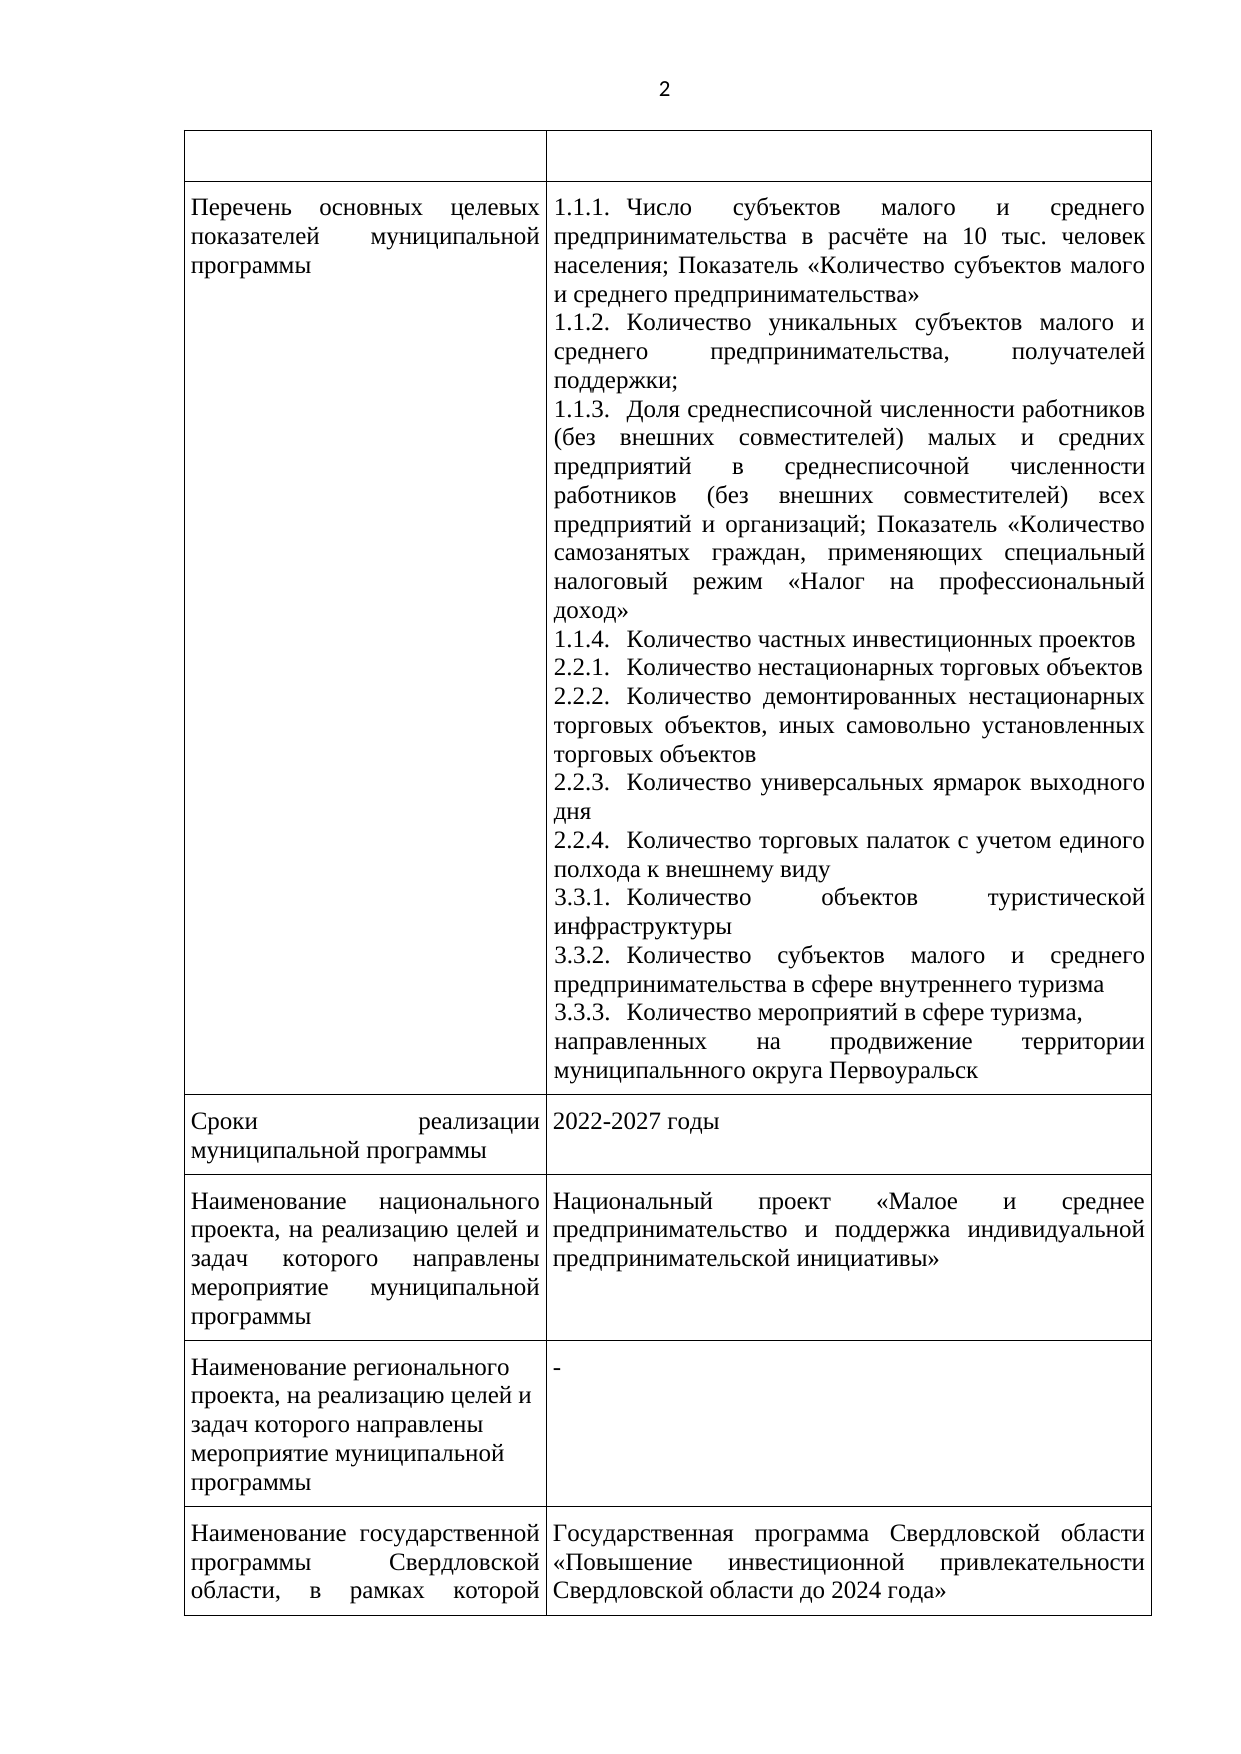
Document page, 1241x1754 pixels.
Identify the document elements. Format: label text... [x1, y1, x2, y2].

table_cell Наименование регионального проекта, на реализацию целей и задач которого направлены мероприятие муниципальной программы [185, 1341, 546, 1506]
table_cell Наименование национального проекта, на реализацию целей и задач которого направлены мероприятие муниципальной программы [185, 1175, 546, 1340]
table_cell Перечень основных целевых показателей муниципальной программы [185, 182, 546, 1094]
table_cell - [547, 1341, 1151, 1506]
table_cell Число субъектов малого и среднего предпринимательства в расчёте на 10 тыс. человек населения; Показатель «Количество субъектов малого и среднего предпринимательства» Количество уникальных субъектов малого и среднего предпринимательства, получателей поддержки; Доля среднесписочной численности работников (без внешних совместителей) малых и средних предприятий в среднесписочной численности работников (без внешних совместителей) всех предприятий и организаций; Показатель «Количество самозанятых граждан, применяющих специальный налоговый режим «Налог на профессиональный доход» Количество частных инвестиционных проектов Количество нестационарных торговых объектов Количество демонтированных нестационарных торговых объектов, иных самовольно установленных торговых объектов Количество универсальных ярмарок выходного дня Количество торговых палаток с учетом единого полхода к внешнему виду Количество объектов туристической инфраструктуры Количество субъектов малого и среднего предпринимательства в сфере внутреннего туризма Количество мероприятий в сфере туризма, направленных на продвижение территории муниципальнного округа Первоуральск [547, 182, 1151, 1094]
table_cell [547, 131, 1151, 181]
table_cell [547, 1507, 1151, 1615]
table_cell 2022-2027 годы [547, 1095, 1151, 1174]
table_cell Сроки реализации муниципальной программы [185, 1095, 546, 1174]
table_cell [185, 1507, 546, 1615]
table_cell Национальный проект «Малое и среднее предпринимательство и поддержка индивидуальной предпринимательской инициативы» [547, 1175, 1151, 1340]
